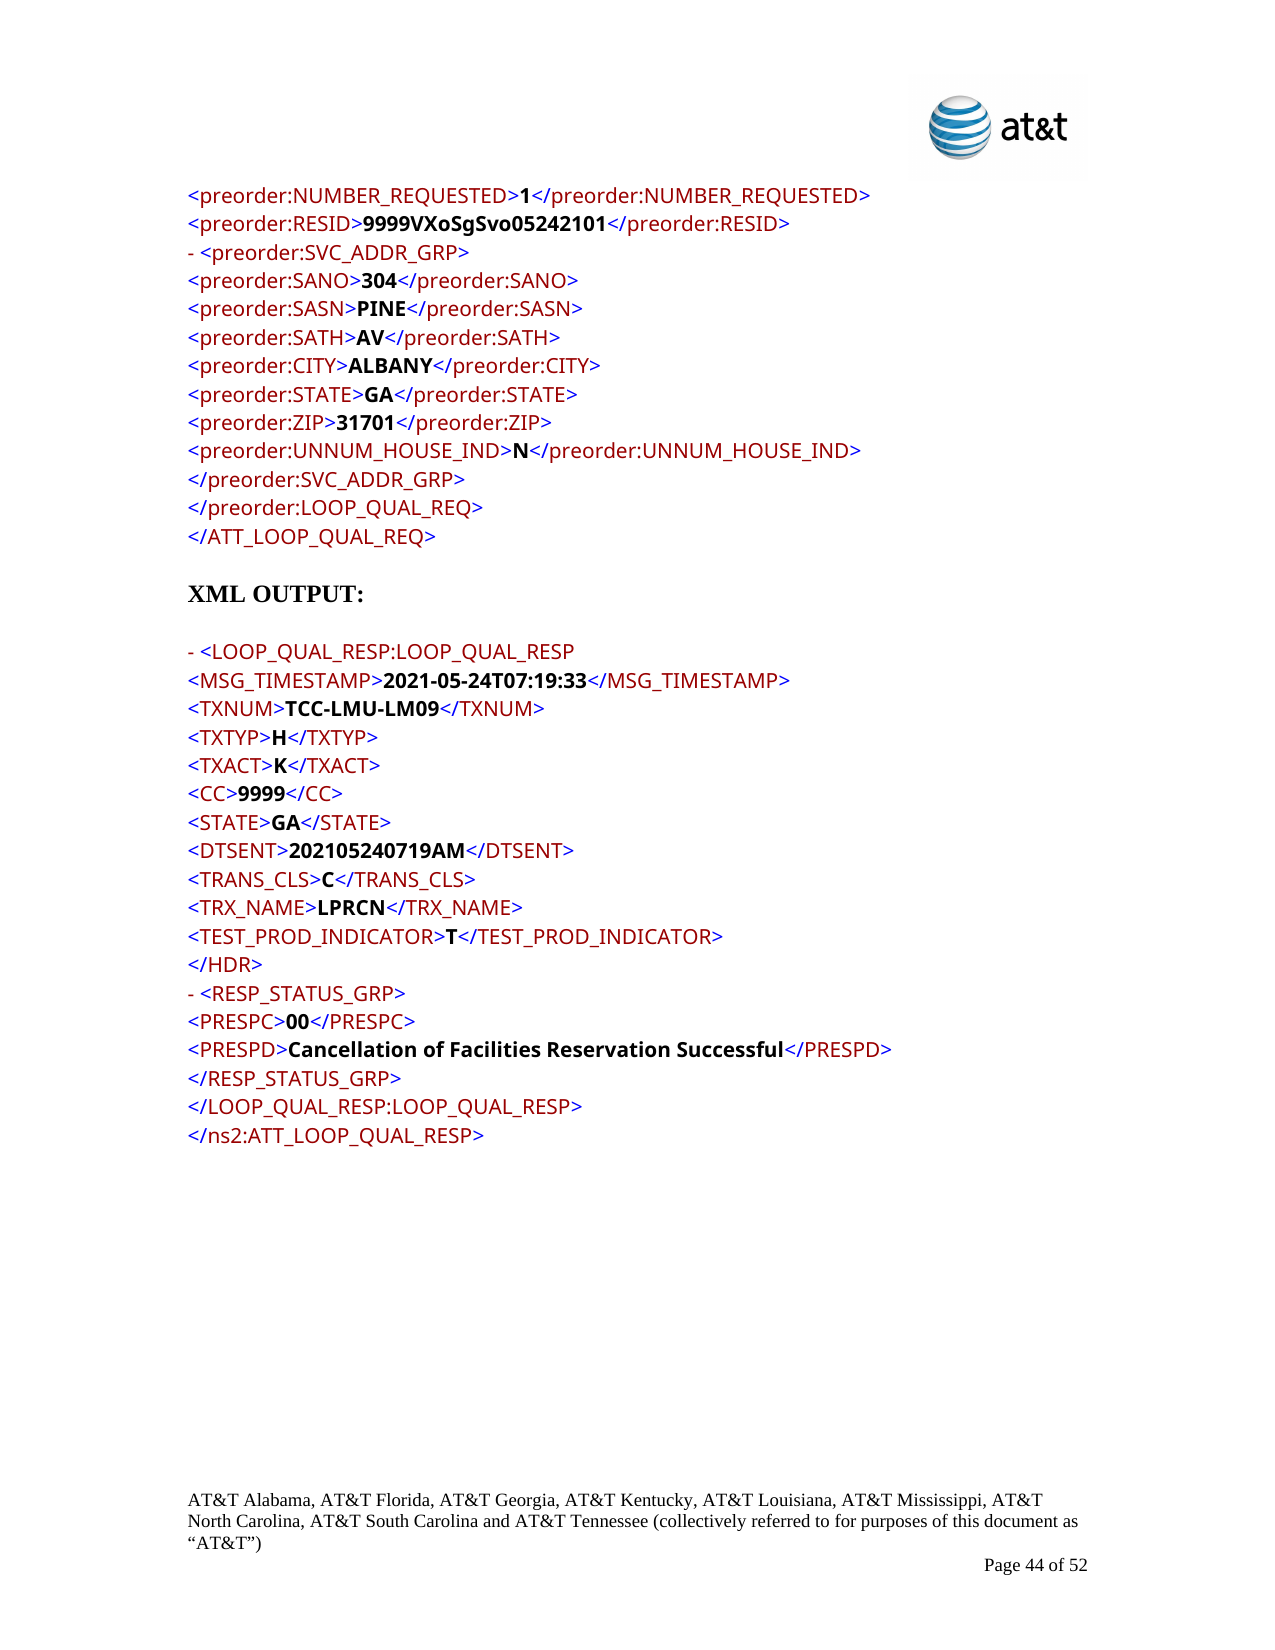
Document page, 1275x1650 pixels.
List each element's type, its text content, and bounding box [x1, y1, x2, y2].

text <preorder:STATE>GA</preorder:STATE> [187, 380, 1087, 408]
text <TXNUM>TCC-LMU-LM09</TXNUM> [187, 694, 1087, 723]
text </preorder:SVC_ADDR_GRP> [187, 465, 1087, 493]
text <TXTYP>H</TXTYP> [187, 723, 1087, 751]
text - <LOOP_QUAL_RESP:LOOP_QUAL_RESP [187, 637, 1087, 666]
text </ns2:ATT_LOOP_QUAL_RESP> [187, 1121, 1087, 1149]
text <DTSENT>202105240719AM</DTSENT> [187, 836, 1087, 865]
text <TRANS_CLS>C</TRANS_CLS> [187, 865, 1087, 893]
text <CC>9999</CC> [187, 779, 1087, 808]
text <preorder:RESID>9999VXoSgSvo05242101</preorder:RESID> [187, 209, 1087, 238]
text </LOOP_QUAL_RESP:LOOP_QUAL_RESP> [187, 1092, 1087, 1121]
text </preorder:LOOP_QUAL_REQ> [187, 493, 1087, 522]
text <preorder:SANO>304</preorder:SANO> [187, 266, 1087, 294]
text XML OUTPUT:+ <LOOP_QUAL_RESP:LOOP_QUAL_RESP xmlns:LOOP_QUAL_RESP="http://lsr.att.com/obf/tML/UOM" xmlns="http://lsr.att.com/obf/tML/UOM" xmlns:addon="http://lsr.att.com/preorder/addon"> </LOOP_QUAL_RESP:LOOP_QUAL_RESP> [187, 579, 1087, 609]
text <preorder:SASN>PINE</preorder:SASN> [187, 294, 1087, 323]
text <preorder:SATH>AV</preorder:SATH> [187, 323, 1087, 351]
text <preorder:UNNUM_HOUSE_IND>N</preorder:UNNUM_HOUSE_IND> [187, 437, 1087, 465]
text <TRX_NAME>LPRCN</TRX_NAME> [187, 893, 1087, 922]
text - <RESP_STATUS_GRP> [187, 979, 1087, 1007]
text <TEST_PROD_INDICATOR>T</TEST_PROD_INDICATOR> [187, 922, 1087, 950]
text <preorder:NUMBER_REQUESTED>1</preorder:NUMBER_REQUESTED> [187, 181, 1087, 209]
text </HDR> [187, 950, 1087, 979]
picture [908, 74, 1088, 181]
text <PRESPD>Cancellation of Facilities Reservation Successful</PRESPD> [187, 1036, 1087, 1064]
text <preorder:CITY>ALBANY</preorder:CITY> [187, 351, 1087, 380]
text </ATT_LOOP_QUAL_REQ> [187, 522, 1087, 550]
text <MSG_TIMESTAMP>2021-05-24T07:19:33</MSG_TIMESTAMP> [187, 666, 1087, 694]
text <preorder:ZIP>31701</preorder:ZIP> [187, 408, 1087, 437]
text </RESP_STATUS_GRP> [187, 1064, 1087, 1092]
text - <preorder:SVC_ADDR_GRP> [187, 238, 1087, 266]
text <TXACT>K</TXACT> [187, 751, 1087, 779]
text <STATE>GA</STATE> [187, 808, 1087, 836]
text <PRESPC>00</PRESPC> [187, 1007, 1087, 1036]
